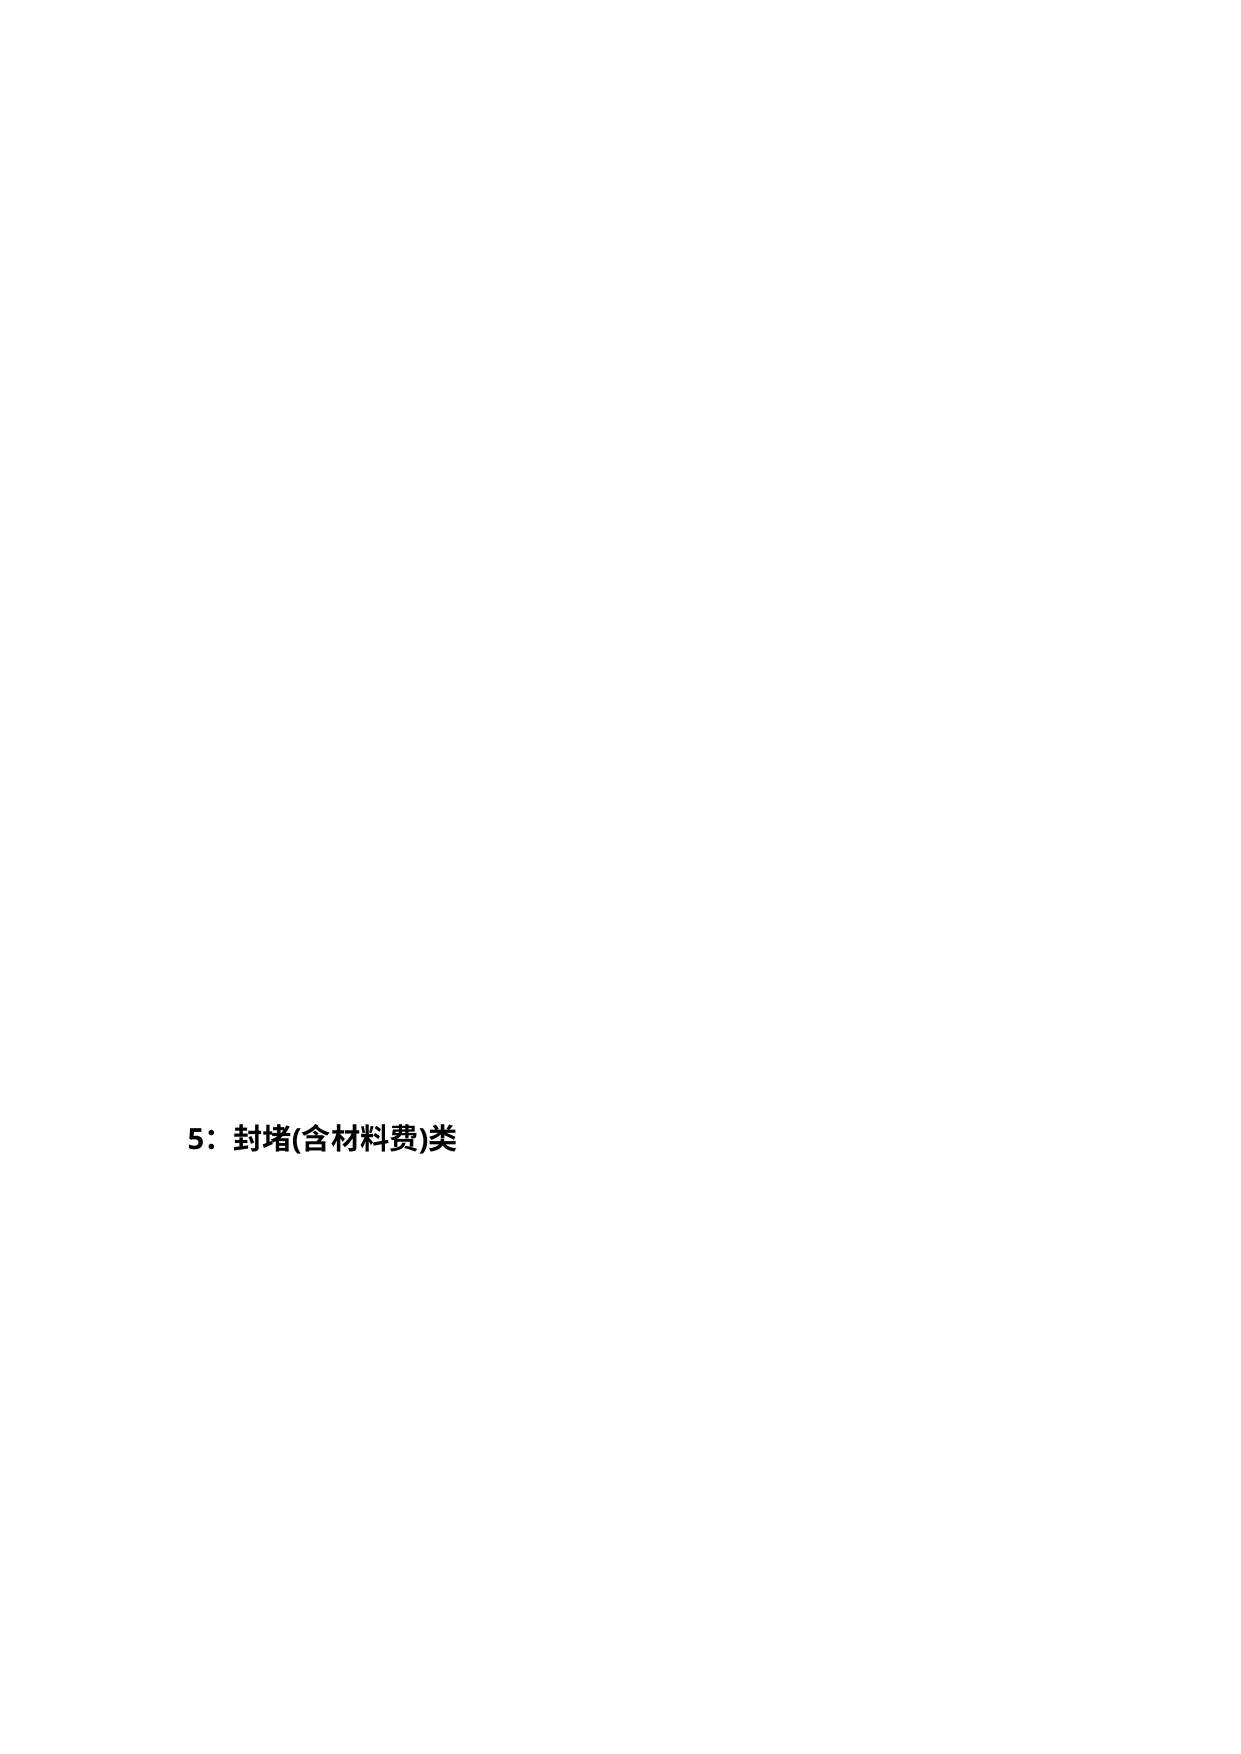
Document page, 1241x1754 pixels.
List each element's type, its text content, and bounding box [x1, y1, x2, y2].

text 5：封堵(含材料费)类 [187, 1104, 986, 1169]
